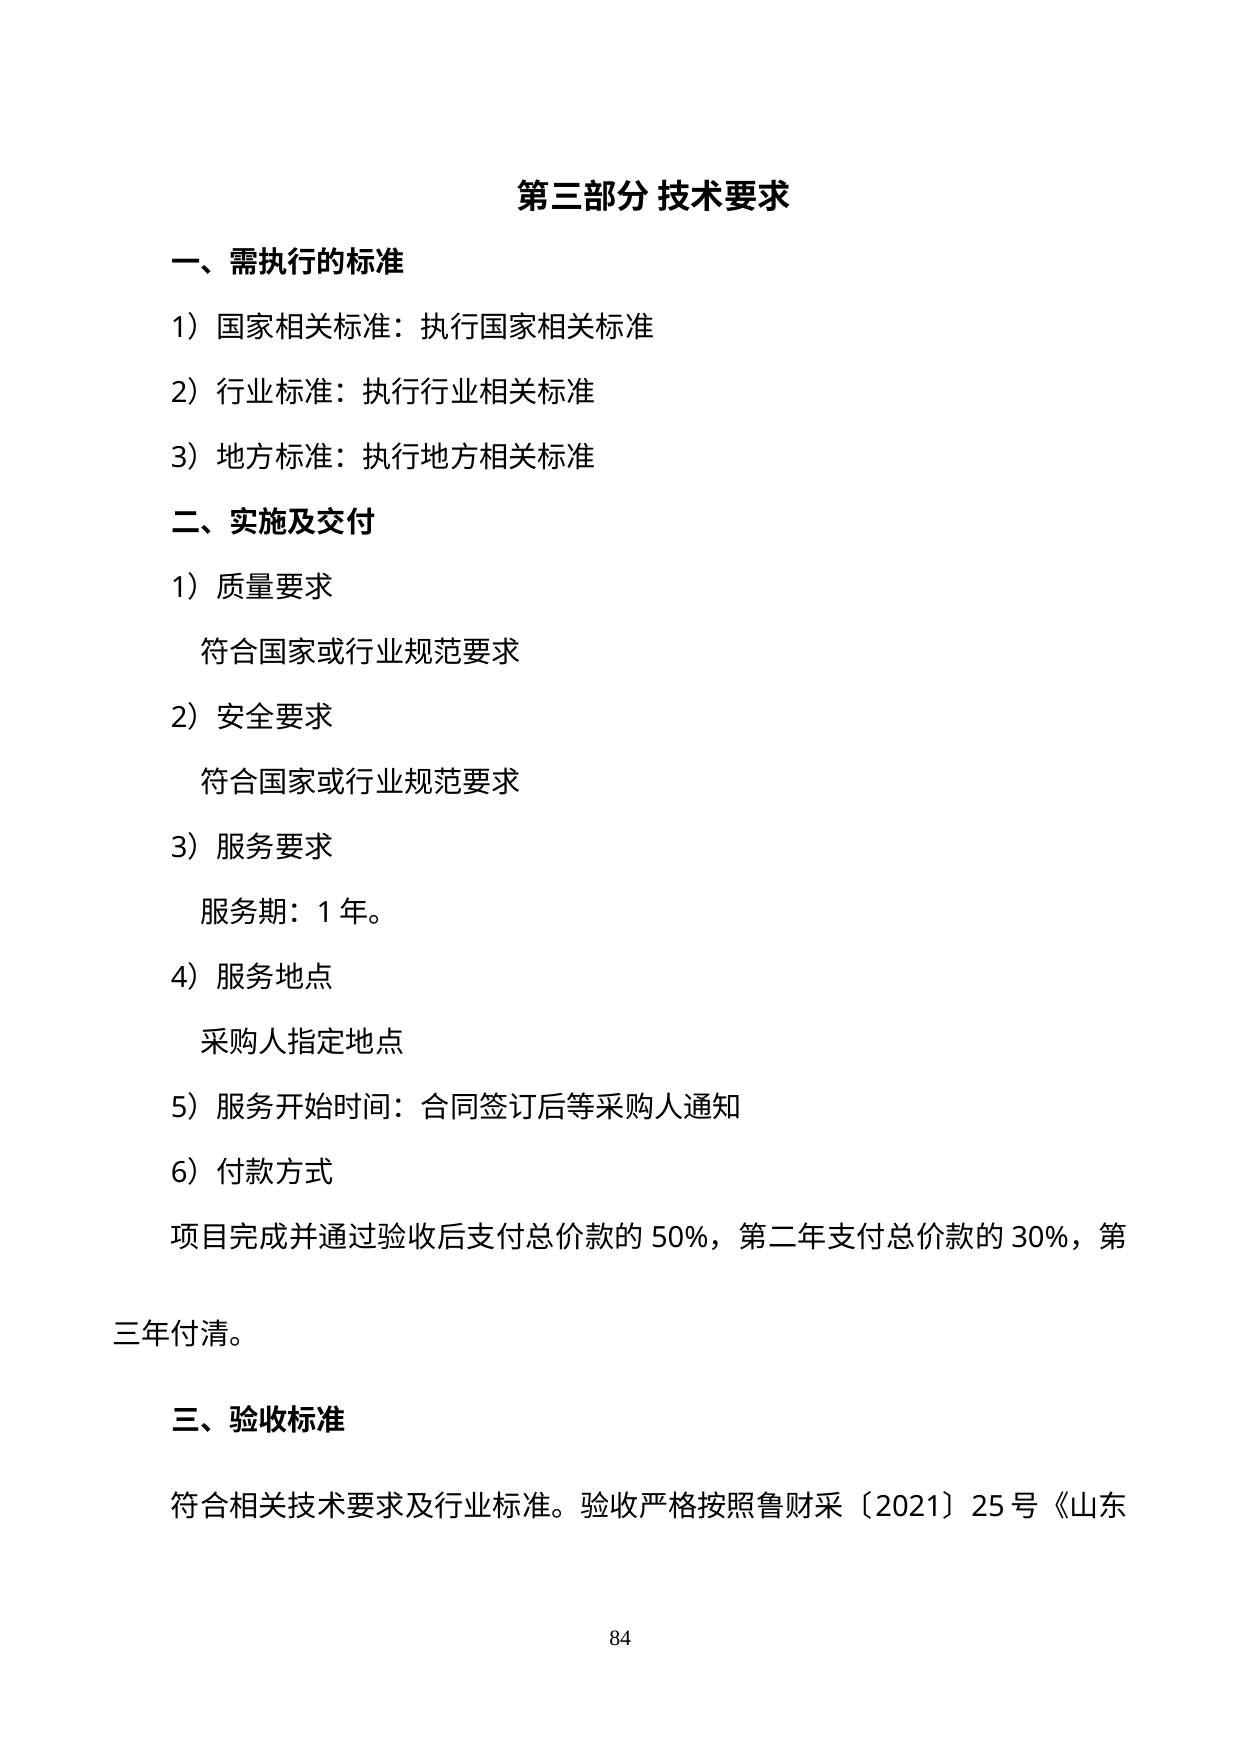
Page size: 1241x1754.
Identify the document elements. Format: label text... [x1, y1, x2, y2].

text 第三部分 技术要求 [112, 162, 1128, 227]
text 2）安全要求 [112, 682, 1128, 747]
text 5）服务开始时间：合同签订后等采购人通知 [112, 1072, 1128, 1137]
text 3）地方标准：执行地方相关标准 [112, 422, 1128, 487]
text 符合国家或行业规范要求 [112, 617, 1128, 682]
text 1）国家相关标准：执行国家相关标准 [112, 292, 1128, 357]
text 项目完成并通过验收后支付总价款的50%，第二年支付总价款的30%，第三年付清。 [112, 1202, 1128, 1364]
text 3）服务要求 [112, 812, 1128, 877]
text 2）行业标准：执行行业相关标准 [112, 357, 1128, 422]
text 二、实施及交付 [112, 487, 1128, 552]
text 符合国家或行业规范要求 [112, 747, 1128, 812]
text 采购人指定地点 [112, 1007, 1128, 1072]
text 1）质量要求 [112, 552, 1128, 617]
text 4）服务地点 [112, 942, 1128, 1007]
text 一、需执行的标准 [112, 227, 1128, 292]
text 三、验收标准 [112, 1386, 1128, 1451]
text 服务期：1年。 [112, 877, 1128, 942]
text 6）付款方式 [112, 1137, 1128, 1202]
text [112, 1472, 1128, 1537]
